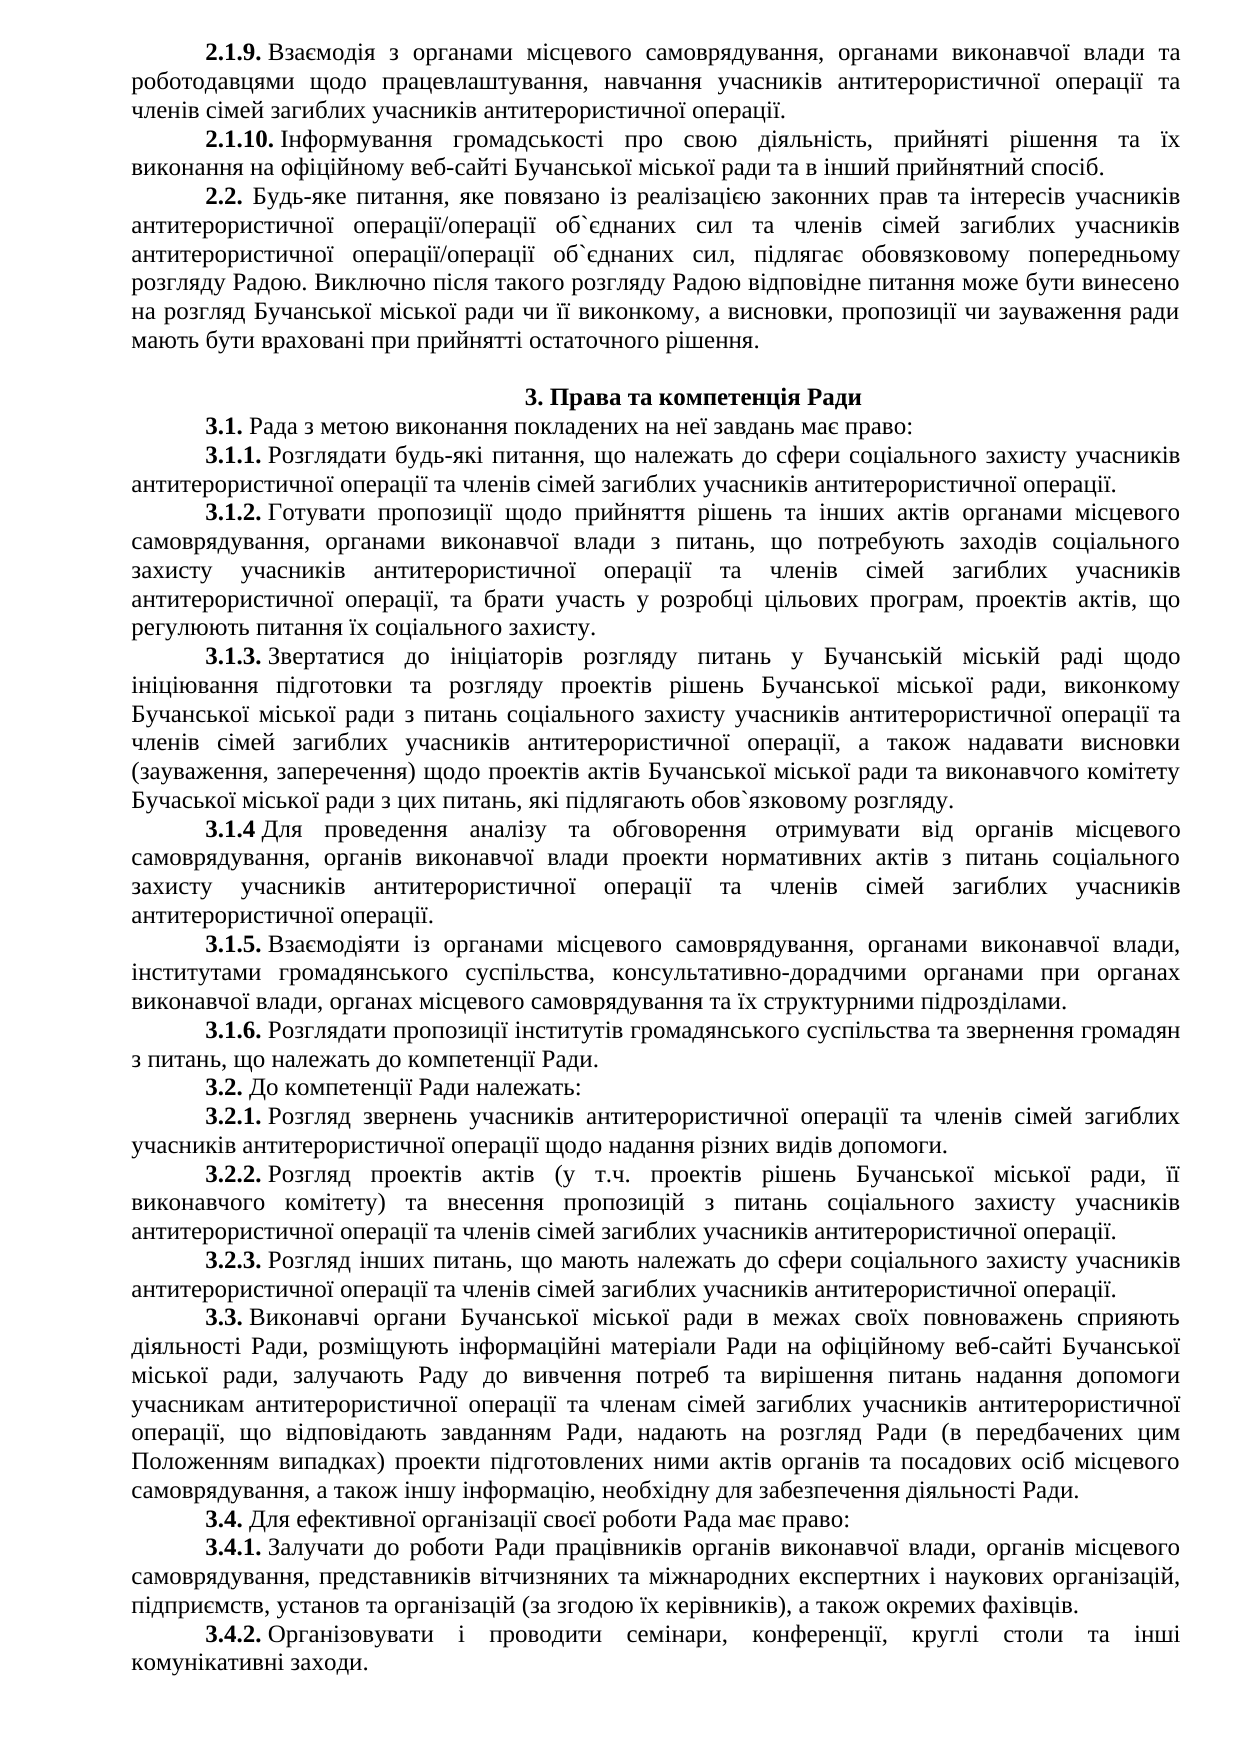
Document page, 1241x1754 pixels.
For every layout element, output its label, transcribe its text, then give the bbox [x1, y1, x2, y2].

text 2.1.10. Інформування громадськості про свою діяльність, прийняті рішення та їх виконання на офіційному веб-сайті Бучанської міської ради та в інший прийнятний спосіб. [131, 124, 1181, 181]
text 3.1.3. Звертатися до ініціаторів розгляду питань у Бучанській міській раді щодо ініціювання підготовки та розгляду проектів рішень Бучанської міської ради, виконкому Бучанської міської ради з питань соціального захисту учасників антитерористичної операції та членів сімей загиблих учасників антитерористичної операції, а також надавати висновки (зауваження, заперечення) щодо проектів актів Бучанської міської ради та виконавчого комітету Бучаської міської ради з цих питань, які підлягають обов`язковому розгляду. [131, 641, 1181, 814]
text 2.1.9. Взаємодія з органами місцевого самоврядування, органами виконавчої влади та роботодавцями щодо працевлаштування, навчання учасників антитерористичної операції та членів сімей загиблих учасників антитерористичної операції. [131, 37, 1181, 124]
text 3.2.1. Розгляд звернень учасників антитерористичної операції та членів сімей загиблих учасників антитерористичної операції щодо надання різних видів допомоги. [131, 1101, 1181, 1159]
text 3.1.6. Розглядати пропозиції інститутів громадянського суспільства та звернення громадян з питань, що належать до компетенції Ради. [131, 1015, 1181, 1072]
text 3.2.3. Розгляд інших питань, що мають належать до сфери соціального захисту учасників антитерористичної операції та членів сімей загиблих учасників антитерористичної операції. [131, 1245, 1181, 1302]
text 3.4.1. Залучати до роботи Ради працівників органів виконавчої влади, органів місцевого самоврядування, представників вітчизняних та міжнародних експертних і наукових організацій, підприємств, установ та організацій (за згодою їх керівників), а також окремих фахівців. [131, 1532, 1181, 1619]
text 3.2.2. Розгляд проектів актів (у т.ч. проектів рішень Бучанської міської ради, її виконавчого комітету) та внесення пропозицій з питань соціального захисту учасників антитерористичної операції та членів сімей загиблих учасників антитерористичної операції. [131, 1159, 1181, 1245]
text 3. Права та компетенція Ради [131, 382, 1181, 411]
text 2.2. Будь-яке питання, яке повязано із реалізацією законних прав та інтересів учасників антитерористичної операції/операції об`єднаних сил та членів сімей загиблих учасників антитерористичної операції/операції об`єднаних сил, підлягає обовязковому попередньому розгляду Радою. Виключно після такого розгляду Радою відповідне питання може бути винесено на розгляд Бучанської міської ради чи її виконкому, а висновки, пропозиції чи зауваження ради мають бути враховані при прийнятті остаточного рішення. [131, 181, 1181, 354]
text 3.1.4 Для проведення аналізу та обговорення отримувати від органів місцевого самоврядування, органів виконавчої влади проекти нормативних актів з питань соціального захисту учасників антитерористичної операції та членів сімей загиблих учасників антитерористичної операції. [131, 814, 1181, 929]
text 3.1.1. Розглядати будь-які питання, що належать до сфери соціального захисту учасників антитерористичної операції та членів сімей загиблих учасників антитерористичної операції. [131, 440, 1181, 497]
text 3.1. Рада з метою виконання покладених на неї завдань має право: [131, 411, 1181, 440]
text 3.4.2. Організовувати і проводити семінари, конференції, круглі столи та інші комунікативні заходи. [131, 1619, 1181, 1676]
text 3.4. Для ефективної організації своєї роботи Рада має право: [131, 1504, 1181, 1532]
text 3.1.2. Готувати пропозиції щодо прийняття рішень та інших актів органами місцевого самоврядування, органами виконавчої влади з питань, що потребують заходів соціального захисту учасників антитерористичної операції та членів сімей загиблих учасників антитерористичної операції, та брати участь у розробці цільових програм, проектів актів, що регулюють питання їх соціального захисту. [131, 497, 1181, 641]
text 3.2. До компетенції Ради належать: [131, 1072, 1181, 1101]
text 3.1.5. Взаємодіяти із органами місцевого самоврядування, органами виконавчої влади, інститутами громадянського суспільства, консультативно-дорадчими органами при органах виконавчої влади, органах місцевого самоврядування та їх структурними підрозділами. [131, 929, 1181, 1015]
text 3.3. Виконавчі органи Бучанської міської ради в межах своїх повноважень сприяють діяльності Ради, розміщують інформаційні матеріали Ради на офіційному веб-сайті Бучанської міської ради, залучають Раду до вивчення потреб та вирішення питань надання допомоги учасникам антитерористичної операції та членам сімей загиблих учасників антитерористичної операції, що відповідають завданням Ради, надають на розгляд Ради (в передбачених цим Положенням випадках) проекти підготовлених ними актів органів та посадових осіб місцевого самоврядування, а також іншу інформацію, необхідну для забезпечення діяльності Ради. [131, 1302, 1181, 1504]
